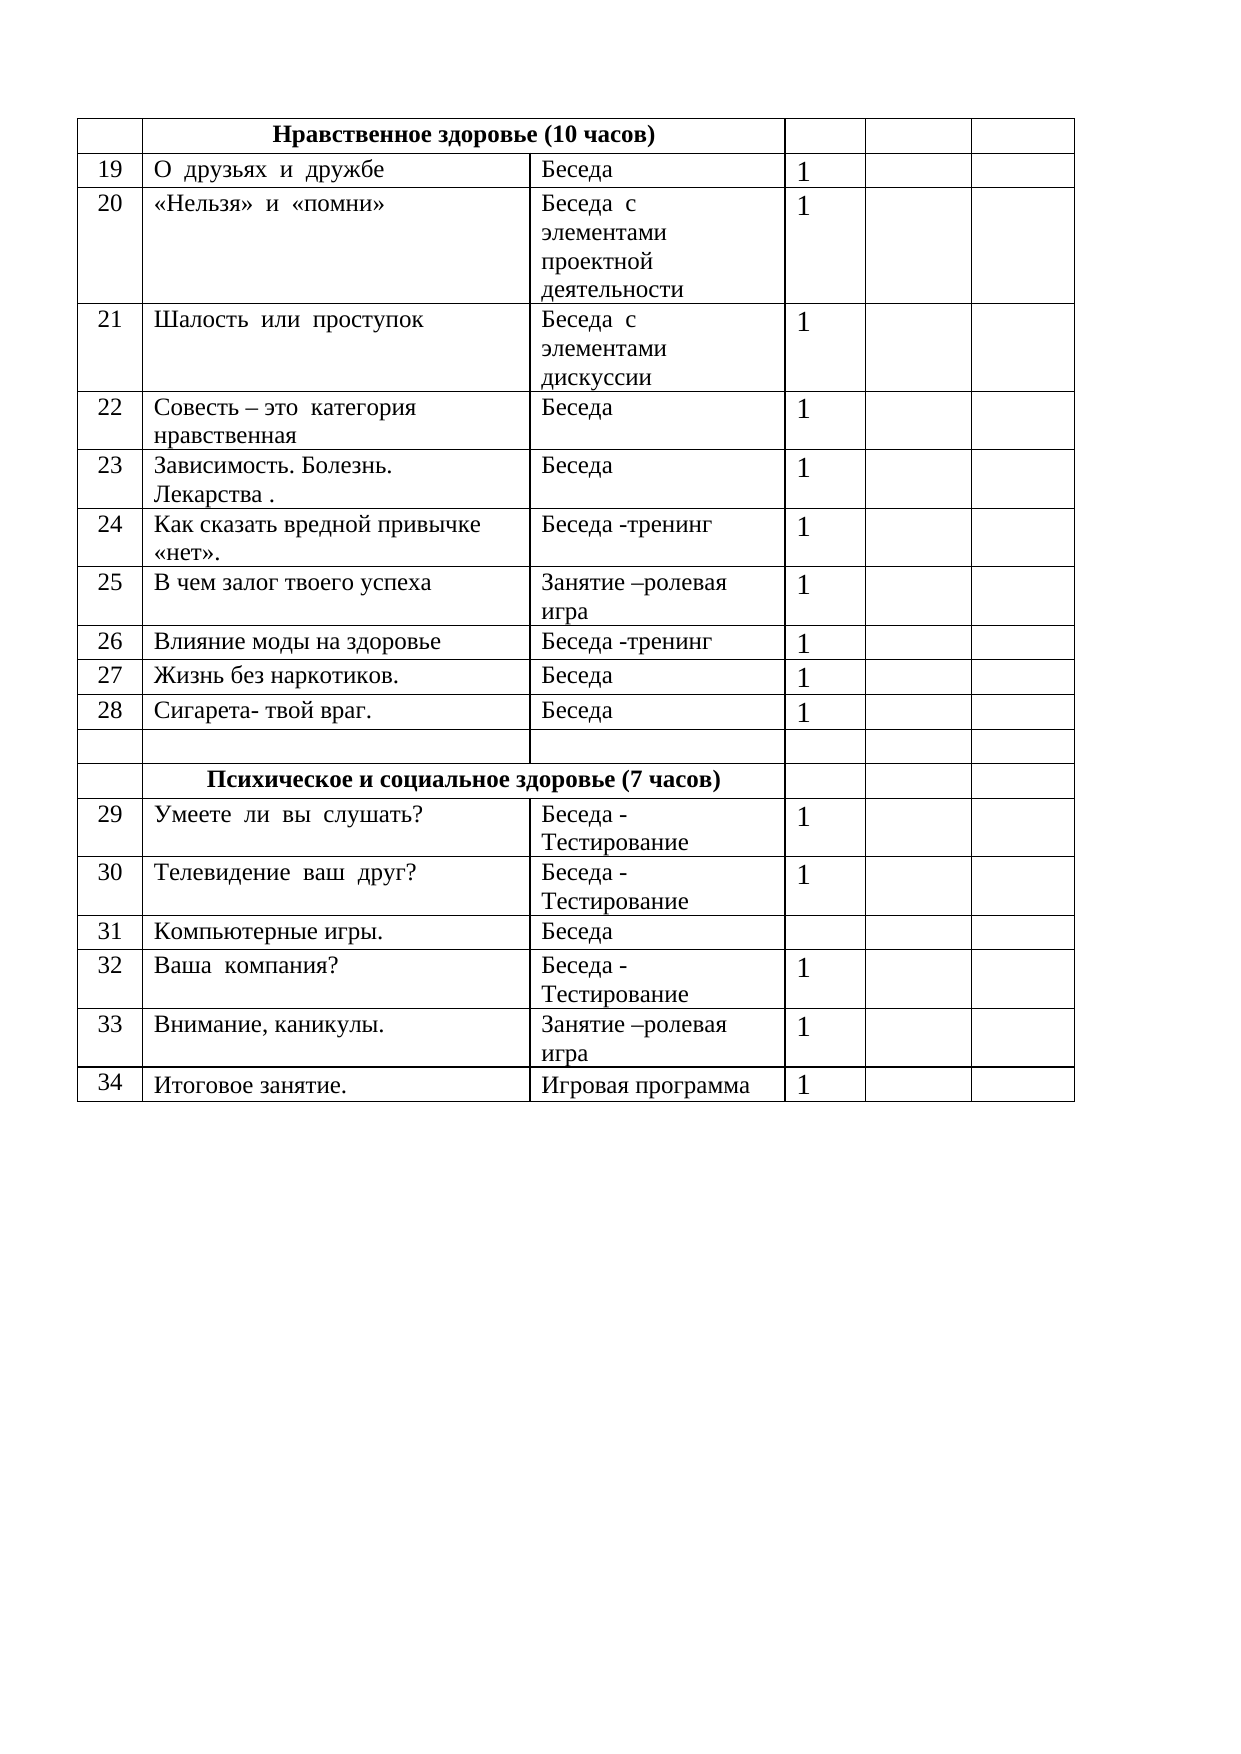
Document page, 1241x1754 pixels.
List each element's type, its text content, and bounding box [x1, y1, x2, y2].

table_cell 1 [786, 1009, 865, 1066]
table_cell [972, 392, 1074, 449]
table_cell Внимание, каникулы. [143, 1009, 529, 1066]
table_cell [866, 660, 971, 694]
table_cell 22 [78, 392, 142, 449]
table_cell 1 [786, 450, 865, 508]
table_cell [866, 450, 971, 508]
table_cell Беседа [531, 695, 784, 728]
table_cell Шалость или проступок [143, 304, 529, 391]
table_cell Беседа -Тестирование [531, 857, 784, 915]
table_cell [972, 154, 1074, 187]
table_cell [786, 916, 865, 949]
table_cell Беседа -тренинг [531, 509, 784, 566]
table_cell [972, 799, 1074, 856]
table_cell 1 [786, 799, 865, 856]
table_cell Беседа [531, 392, 784, 449]
table_cell [972, 567, 1074, 625]
table_cell 24 [78, 509, 142, 566]
table_cell [972, 509, 1074, 566]
table_cell 31 [78, 916, 142, 949]
table_cell 1 [786, 154, 865, 187]
table_cell Сигарета- твой враг. [143, 695, 529, 728]
table_cell Компьютерные игры. [143, 916, 529, 949]
table_cell 1 [786, 509, 865, 566]
table_cell 1 [786, 857, 865, 915]
table_cell 19 [78, 154, 142, 187]
table_cell [972, 857, 1074, 915]
table_cell 1 [786, 1068, 865, 1101]
table_cell [866, 154, 971, 187]
table_cell [866, 119, 971, 153]
table_cell [786, 119, 865, 153]
table_cell [972, 1068, 1074, 1101]
table_cell [972, 450, 1074, 508]
table_cell [866, 304, 971, 391]
table_cell 27 [78, 660, 142, 694]
table_cell Беседа [531, 916, 784, 949]
table_cell [972, 188, 1074, 303]
table_cell О друзьях и дружбе [143, 154, 529, 187]
table_cell [866, 392, 971, 449]
table_cell Игровая программа [531, 1068, 784, 1101]
table_cell [786, 730, 865, 763]
table_cell [866, 567, 971, 625]
table_cell 25 [78, 567, 142, 625]
table_cell Беседа с элементами проектной деятельности [531, 188, 784, 303]
table_cell Беседа -тренинг [531, 626, 784, 659]
table_cell 28 [78, 695, 142, 728]
table_cell 1 [786, 626, 865, 659]
table_cell [78, 730, 142, 763]
table_cell [866, 188, 971, 303]
table_cell [866, 857, 971, 915]
table_cell 1 [786, 392, 865, 449]
table_cell 1 [786, 188, 865, 303]
table_cell [866, 1009, 971, 1066]
table_cell 1 [786, 304, 865, 391]
table_cell [866, 509, 971, 566]
table_cell [866, 916, 971, 949]
table_cell [78, 764, 142, 798]
table_cell 26 [78, 626, 142, 659]
table_cell [972, 730, 1074, 763]
table_cell В чем залог твоего успеха [143, 567, 529, 625]
table_cell 1 [786, 660, 865, 694]
table_cell [866, 626, 971, 659]
table_cell [143, 730, 529, 763]
table_cell [972, 950, 1074, 1008]
table_cell [866, 730, 971, 763]
table_cell [972, 119, 1074, 153]
table_cell Совесть – это категория нравственная [143, 392, 529, 449]
table_cell 21 [78, 304, 142, 391]
table_cell Занятие –ролевая игра [531, 567, 784, 625]
table_cell Беседа - Тестирование [531, 799, 784, 856]
table_cell Умеете ли вы слушать? [143, 799, 529, 856]
table_cell [866, 764, 971, 798]
table_cell [78, 119, 142, 153]
table_cell 30 [78, 857, 142, 915]
table_cell 23 [78, 450, 142, 508]
table_cell [866, 799, 971, 856]
table_cell Беседа [531, 660, 784, 694]
table_cell 33 [78, 1009, 142, 1066]
table_cell Нравственное здоровье (10 часов) [143, 119, 784, 153]
table_cell Беседа с элементами дискуссии [531, 304, 784, 391]
table_cell Беседа [531, 154, 784, 187]
table_cell Занятие –ролевая игра [531, 1009, 784, 1066]
table_cell Телевидение ваш друг? [143, 857, 529, 915]
table_cell 1 [786, 695, 865, 728]
table_cell Беседа [531, 450, 784, 508]
table_cell Жизнь без наркотиков. [143, 660, 529, 694]
table_cell [972, 764, 1074, 798]
table_cell Итоговое занятие. [143, 1068, 529, 1101]
table_cell [866, 1068, 971, 1101]
table_cell [786, 764, 865, 798]
table_cell [972, 626, 1074, 659]
table_cell [531, 730, 784, 763]
table_cell Ваша компания? [143, 950, 529, 1008]
table_cell Влияние моды на здоровье [143, 626, 529, 659]
table_cell «Нельзя» и «помни» [143, 188, 529, 303]
table_cell Зависимость. Болезнь. Лекарства . [143, 450, 529, 508]
table_cell Беседа -Тестирование [531, 950, 784, 1008]
table_cell 1 [786, 950, 865, 1008]
table_cell Психическое и социальное здоровье (7 часов) [143, 764, 784, 798]
table_cell [972, 660, 1074, 694]
table_cell 29 [78, 799, 142, 856]
table_cell [866, 950, 971, 1008]
table_cell [972, 304, 1074, 391]
table_cell 20 [78, 188, 142, 303]
table_cell [972, 916, 1074, 949]
table_cell [972, 695, 1074, 728]
table_cell [972, 1009, 1074, 1066]
table_cell Как сказать вредной привычке «нет». [143, 509, 529, 566]
table_cell 32 [78, 950, 142, 1008]
table_cell 34 [78, 1068, 142, 1101]
table_cell 1 [786, 567, 865, 625]
table_cell [866, 695, 971, 728]
